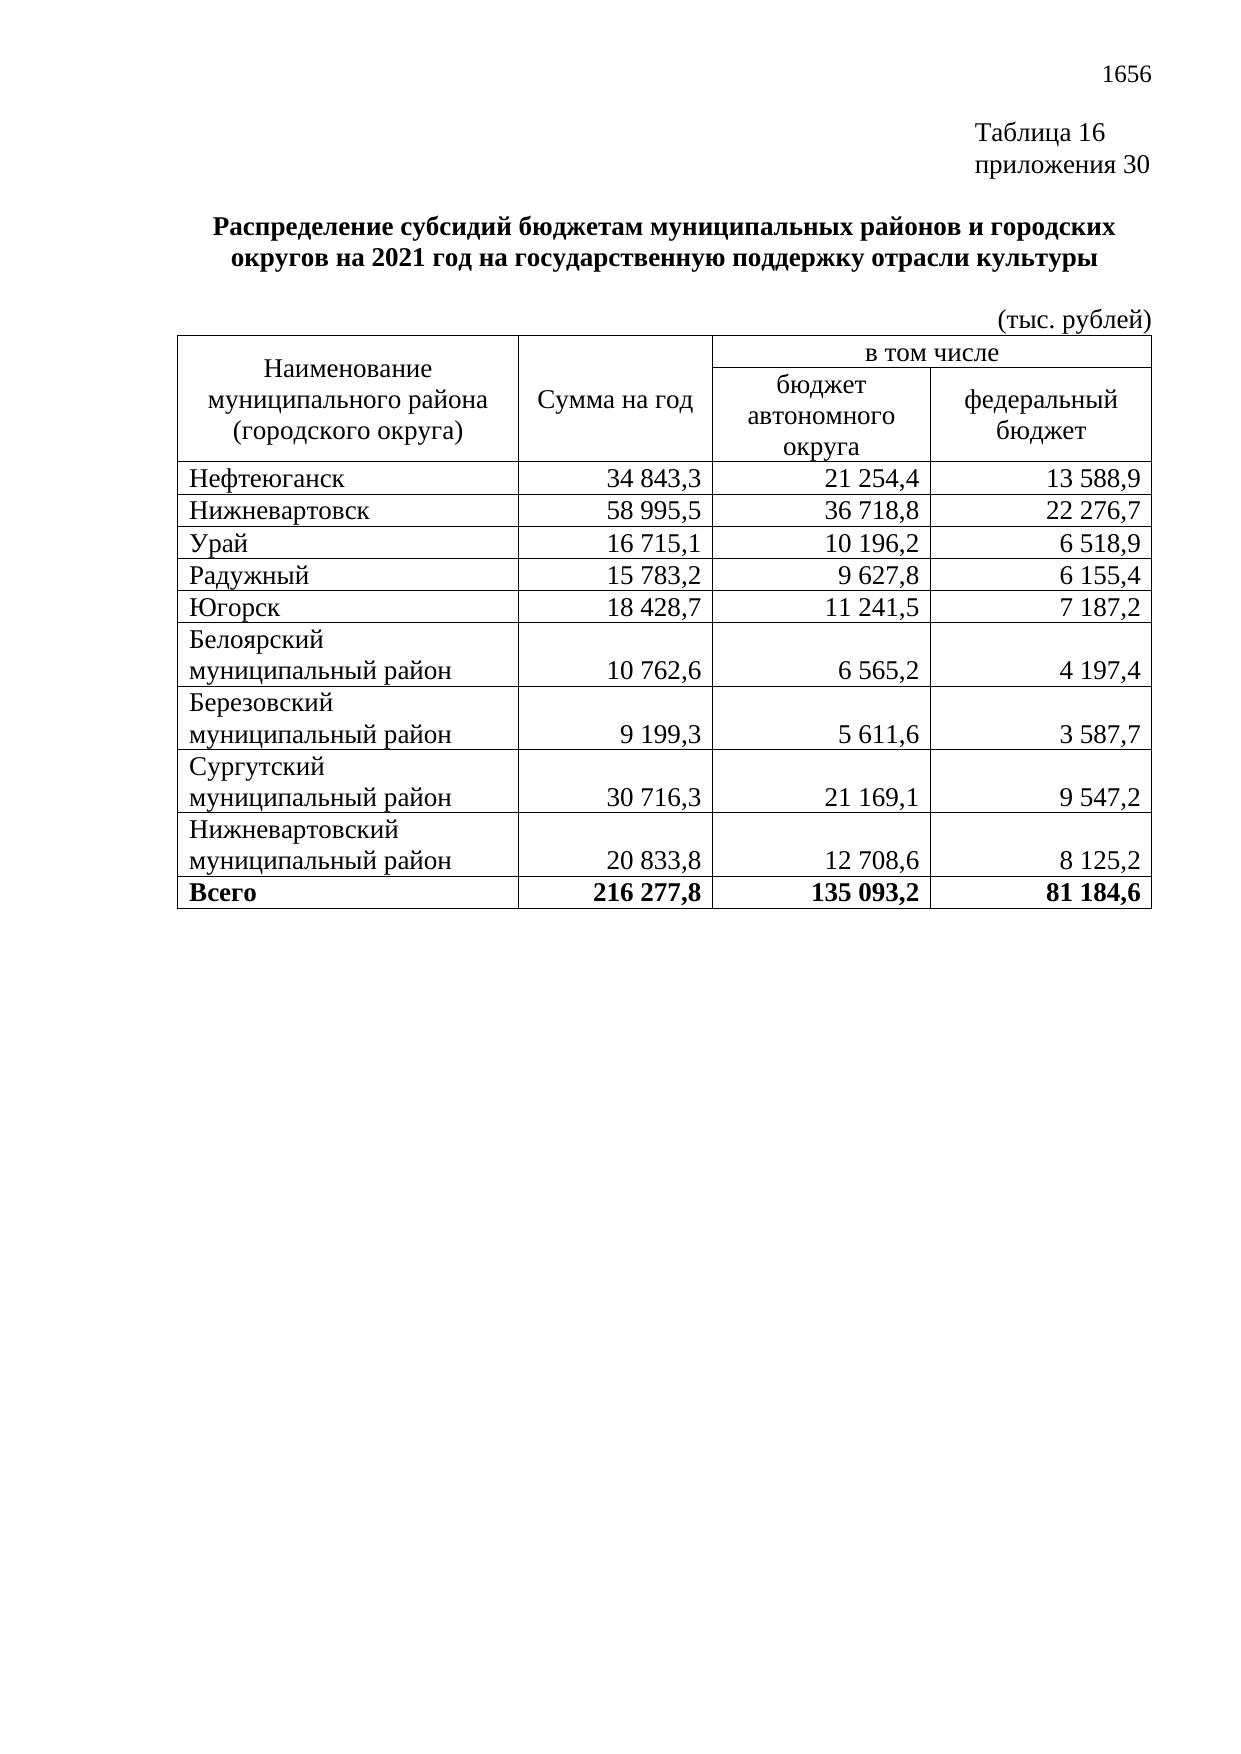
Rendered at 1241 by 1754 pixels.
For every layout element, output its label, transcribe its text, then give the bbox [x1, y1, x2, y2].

table_cell 9 199,3 [519, 687, 712, 749]
table_cell 21 254,4 [713, 462, 930, 493]
table_cell 6 155,4 [931, 559, 1151, 590]
table_cell Белоярский муниципальный район [178, 623, 518, 686]
table_cell Всего [178, 877, 518, 908]
table_cell бюджет автономного округа [713, 368, 930, 461]
table_cell 10 196,2 [713, 527, 930, 558]
table_cell Урай [178, 527, 518, 558]
table_cell 6 518,9 [931, 527, 1151, 558]
table_cell 34 843,3 [519, 462, 712, 493]
table_cell 21 169,1 [713, 750, 930, 812]
table_cell 18 428,7 [519, 591, 712, 622]
table_cell 7 187,2 [931, 591, 1151, 622]
table_cell 11 241,5 [713, 591, 930, 622]
table_cell федеральный бюджет [931, 368, 1151, 461]
table_cell 16 715,1 [519, 527, 712, 558]
table_cell 8 125,2 [931, 813, 1151, 876]
table_cell 36 718,8 [713, 495, 930, 526]
table_cell 30 716,3 [519, 750, 712, 812]
table_cell 216 277,8 [519, 877, 712, 908]
table_cell 81 184,6 [931, 877, 1151, 908]
table_cell Югорск [178, 591, 518, 622]
table_cell 6 565,2 [713, 623, 930, 686]
text Распределение субсидий бюджетам муниципальных районов и городских округов на 2021 год на государственную поддержку отрасли культуры [177, 210, 1152, 272]
table_cell 13 588,9 [931, 462, 1151, 493]
table_cell 5 611,6 [713, 687, 930, 749]
text (тыс. рублей) [177, 303, 1152, 334]
table_cell 4 197,4 [931, 623, 1151, 686]
table_cell 135 093,2 [713, 877, 930, 908]
table_cell Нефтеюганск [178, 462, 518, 493]
table_cell Сургутский муниципальный район [178, 750, 518, 812]
table_cell 22 276,7 [931, 495, 1151, 526]
table_cell 20 833,8 [519, 813, 712, 876]
table_cell Нижневартовский муниципальный район [178, 813, 518, 876]
table_cell 3 587,7 [931, 687, 1151, 749]
table_cell Нижневартовск [178, 495, 518, 526]
table_cell Радужный [178, 559, 518, 590]
table_cell 15 783,2 [519, 559, 712, 590]
table_header в том числе [713, 336, 1151, 367]
table_cell 10 762,6 [519, 623, 712, 686]
table_cell 12 708,6 [713, 813, 930, 876]
text приложения 30 [974, 148, 1152, 179]
table_header Наименование муниципального района (городского округа) [178, 336, 518, 461]
table_cell Березовский муниципальный район [178, 687, 518, 749]
table_cell 9 627,8 [713, 559, 930, 590]
table_header Сумма на год [519, 336, 712, 461]
table_cell 9 547,2 [931, 750, 1151, 812]
text Таблица 16 [974, 117, 1152, 148]
table_cell 58 995,5 [519, 495, 712, 526]
